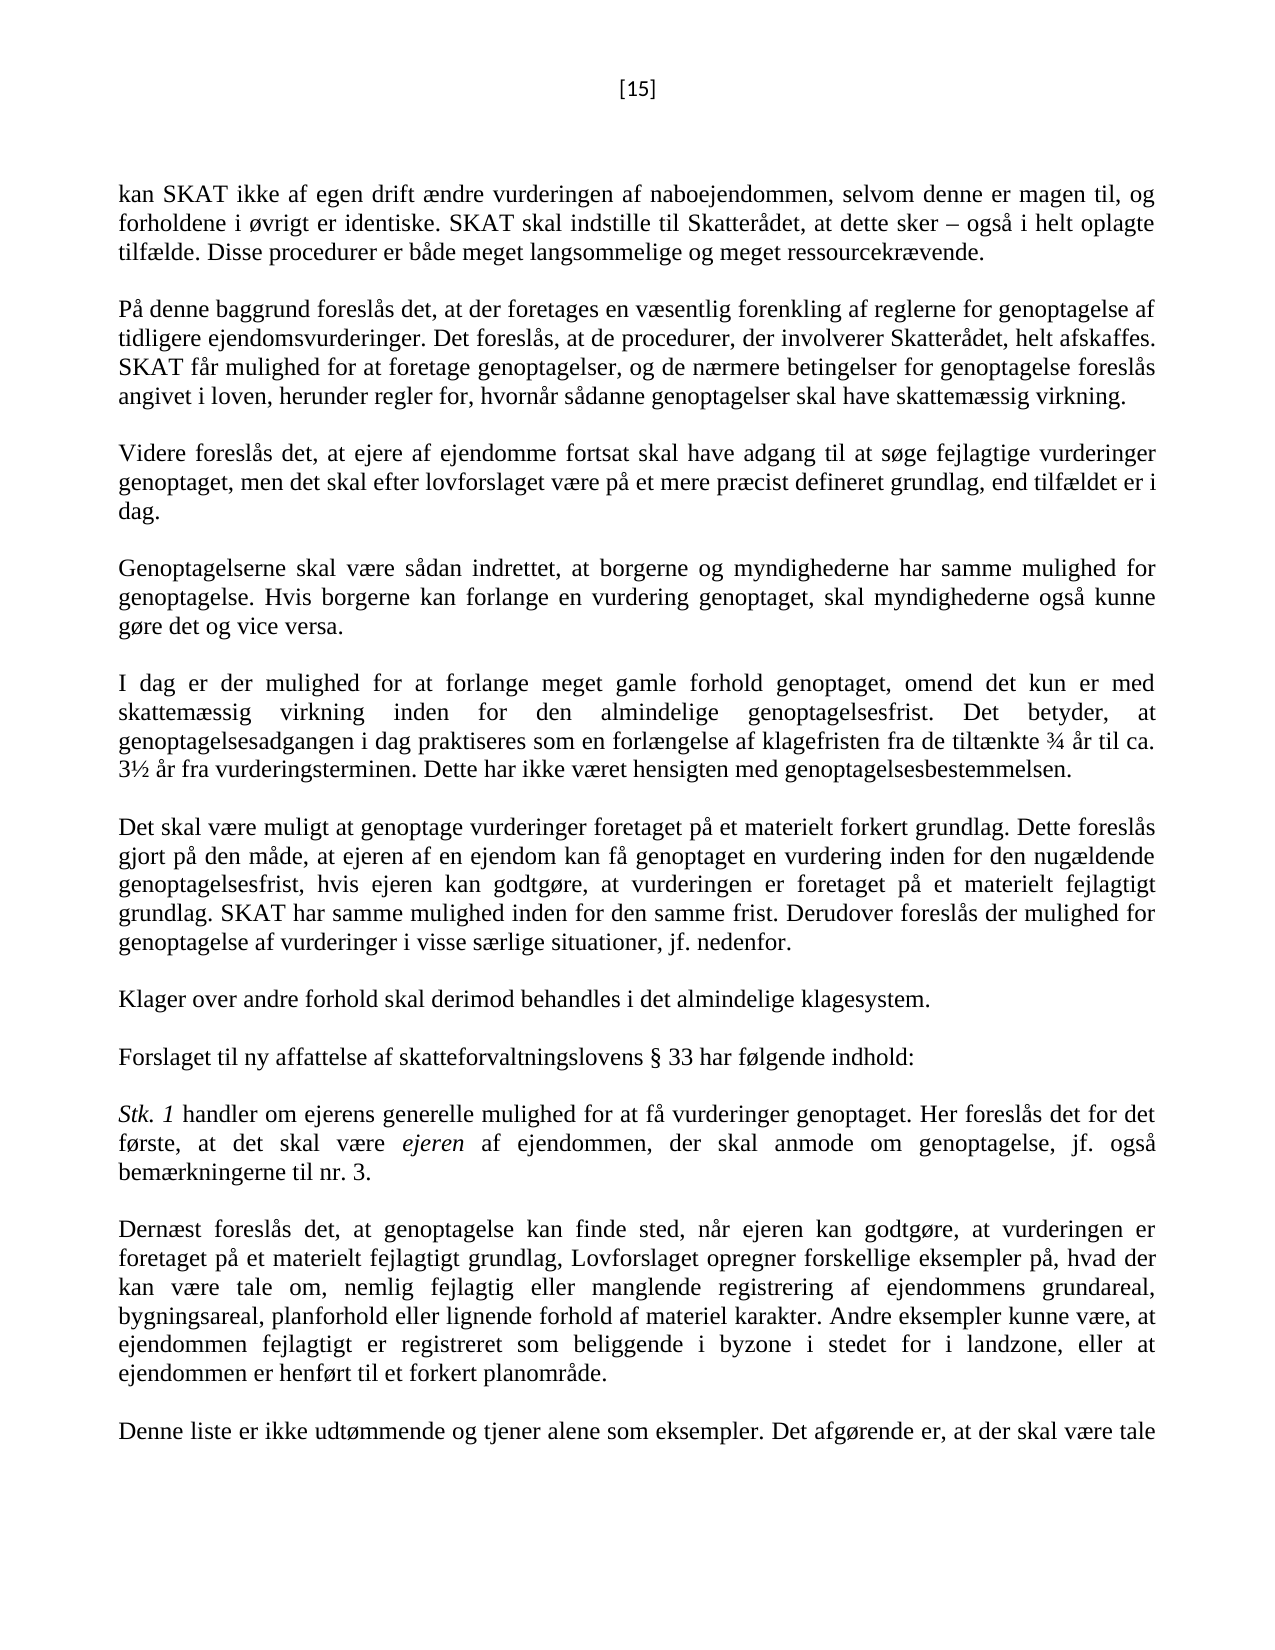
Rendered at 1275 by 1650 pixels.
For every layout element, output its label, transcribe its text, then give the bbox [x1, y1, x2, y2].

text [118, 1416, 1157, 1444]
text Det skal være muligt at genoptage vurderinger foretaget på et materielt forkert grundlag. Dette foreslås gjort på den måde, at ejeren af en ejendom kan få genoptaget en vurdering inden for den nugældende genoptagelsesfrist, hvis ejeren kan godtgøre, at vurderingen er foretaget på et materielt fejlagtigt grundlag. SKAT har samme mulighed inden for den samme frist. Derudover foreslås der mulighed for genoptagelse af vurderinger i visse særlige situationer, jf. nedenfor. [118, 812, 1157, 956]
text Klager over andre forhold skal derimod behandles i det almindelige klagesystem. [118, 984, 1157, 1013]
text I dag er der mulighed for at forlange meget gamle forhold genoptaget, omend det kun er med skattemæssig virkning inden for den almindelige genoptagelsesfrist. Det betyder, at genoptagelsesadgangen i dag praktiseres som en forlængelse af klagefristen fra de tiltænkte ¾ år til ca. 3½ år fra vurderingsterminen. Dette har ikke været hensigten med genoptagelsesbestemmelsen. [118, 668, 1157, 783]
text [118, 179, 1157, 266]
text Videre foreslås det, at ejere af ejendomme fortsat skal have adgang til at søge fejlagtige vurderinger genoptaget, men det skal efter lovforslaget være på et mere præcist defineret grundlag, end tilfældet er i dag. [118, 438, 1157, 524]
text På denne baggrund foreslås det, at der foretages en væsentlig forenkling af reglerne for genoptagelse af tidligere ejendomsvurderinger. Det foreslås, at de procedurer, der involverer Skatterådet, helt afskaffes. SKAT får mulighed for at foretage genoptagelser, og de nærmere betingelser for genoptagelse foreslås angivet i loven, herunder regler for, hvornår sådanne genoptagelser skal have skattemæssig virkning. [118, 294, 1157, 409]
text Stk. 1 handler om ejerens generelle mulighed for at få vurderinger genoptaget. Her foreslås det for det første, at det skal være ejeren af ejendommen, der skal anmode om genoptagelse, jf. også bemærkningerne til nr. 3. [118, 1099, 1157, 1186]
text Forslaget til ny affattelse af skatteforvaltningslovens § 33 har følgende indhold: [118, 1042, 1157, 1071]
text Genoptagelserne skal være sådan indrettet, at borgerne og myndighederne har samme mulighed for genoptagelse. Hvis borgerne kan forlange en vurdering genoptaget, skal myndighederne også kunne gøre det og vice versa. [118, 553, 1157, 639]
text Dernæst foreslås det, at genoptagelse kan finde sted, når ejeren kan godtgøre, at vurderingen er foretaget på et materielt fejlagtigt grundlag, Lovforslaget opregner forskellige eksempler på, hvad der kan være tale om, nemlig fejlagtig eller manglende registrering af ejendommens grundareal, bygningsareal, planforhold eller lignende forhold af materiel karakter. Andre eksempler kunne være, at ejendommen fejlagtigt er registreret som beliggende i byzone i stedet for i landzone, eller at ejendommen er henført til et forkert planområde. [118, 1214, 1157, 1387]
